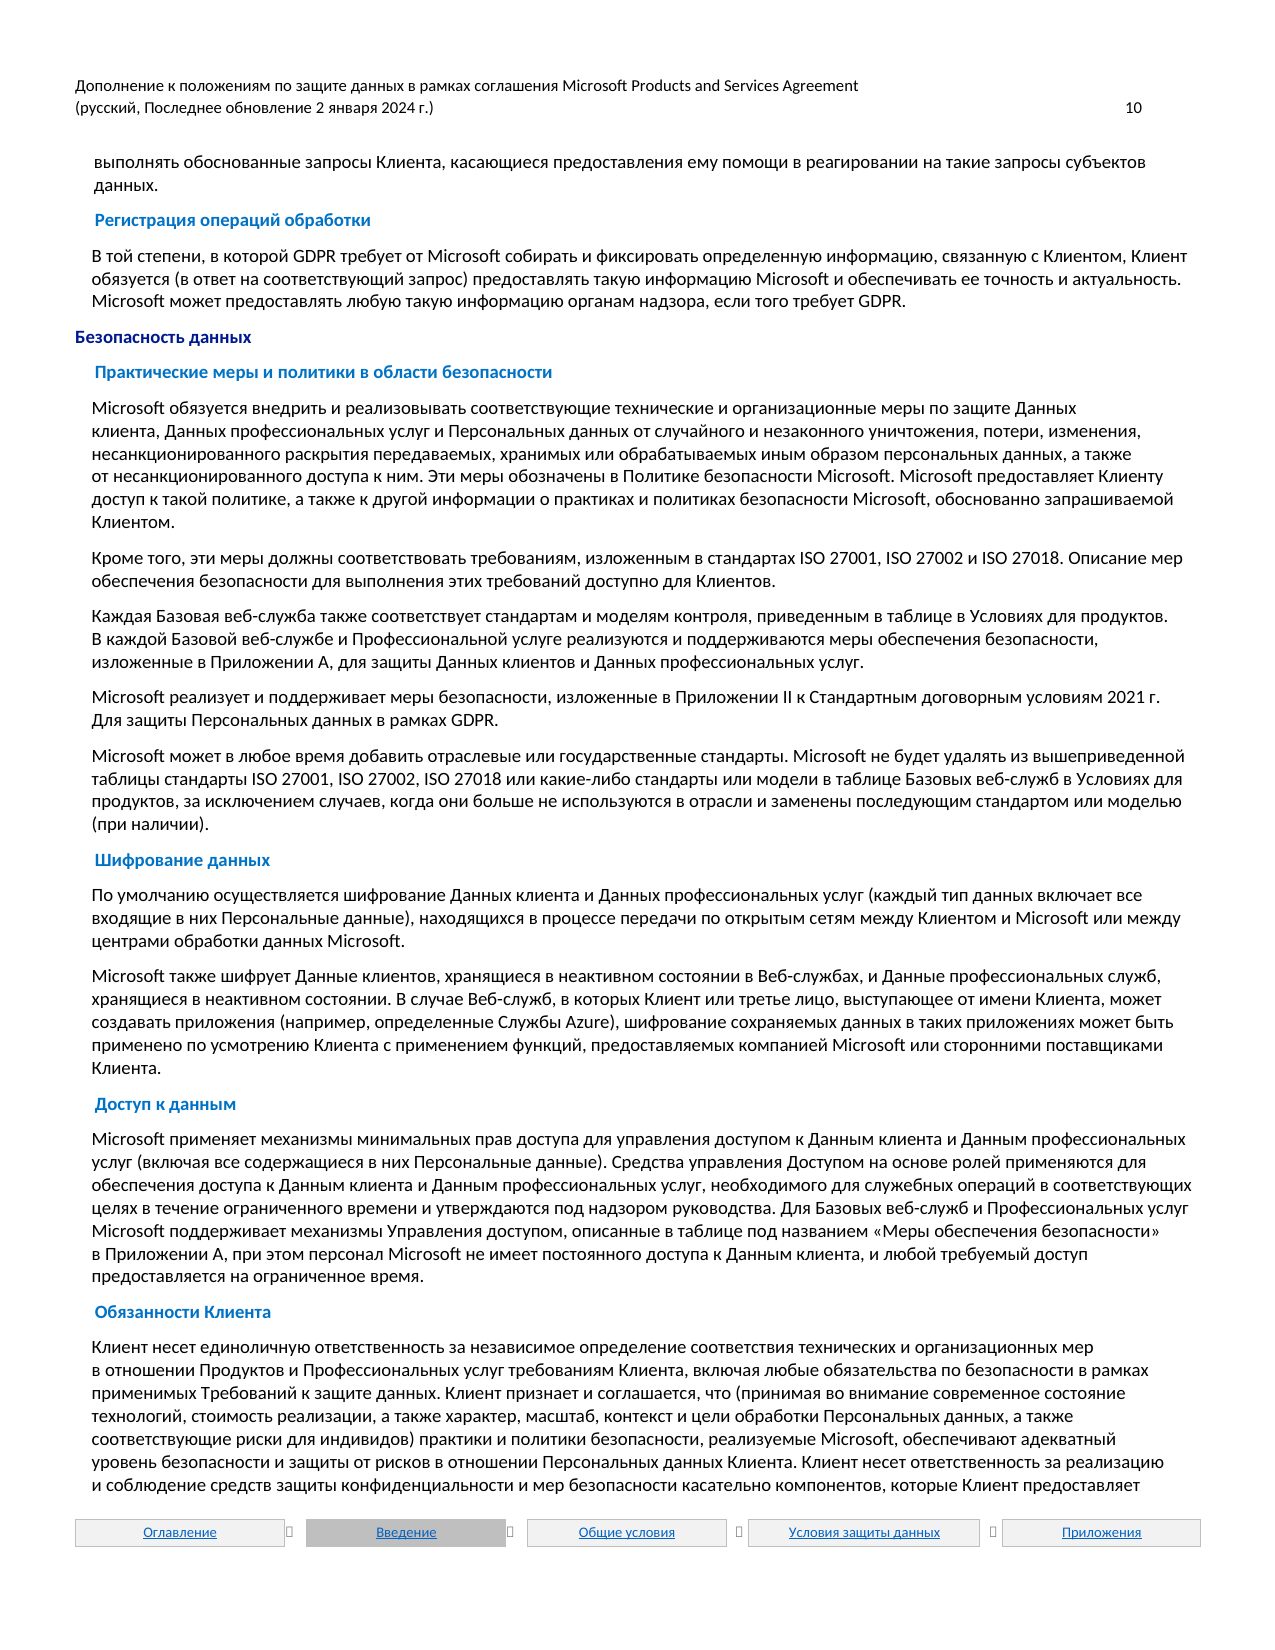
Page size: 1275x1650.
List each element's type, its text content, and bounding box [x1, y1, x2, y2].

subtitle Безопасность данных [75, 325, 1200, 348]
list Регистрация операций обработки [94, 208, 1200, 231]
list По умолчанию осуществляется шифрование Данных клиента и Данных профессиональных услуг (каждый тип данных включает все входящие в них Персональные данные), находящихся в процессе передачи по открытым сетям между Клиентом и Microsoft или между центрами обработки данных Microsoft. [91, 883, 1200, 952]
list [91, 1335, 1200, 1496]
list Каждая Базовая веб-служба также соответствует стандартам и моделям контроля, приведенным в таблице в Условиях для продуктов. В каждой Базовой веб-службе и Профессиональной услуге реализуются и поддерживаются меры обеспечения безопасности, изложенные в Приложении A, для защиты Данных клиентов и Данных профессиональных услуг. [91, 604, 1200, 673]
list Доступ к данным [94, 1092, 1200, 1114]
list В той степени, в которой GDPR требует от Microsoft собирать и фиксировать определенную информацию, связанную с Клиентом, Клиент обязуется (в ответ на соответствующий запрос) предоставлять такую информацию Microsoft и обеспечивать ее точность и актуальность. Microsoft может предоставлять любую такую информацию органам надзора, если того требует GDPR. [91, 244, 1200, 312]
list Microsoft может в любое время добавить отраслевые или государственные стандарты. Microsoft не будет удалять из вышеприведенной таблицы стандарты ISO 27001, ISO 27002, ISO 27018 или какие-либо стандарты или модели в таблице Базовых веб-служб в Условиях для продуктов, за исключением случаев, когда они больше не используются в отрасли и заменены последующим стандартом или моделью (при наличии). [91, 744, 1200, 835]
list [94, 150, 1200, 196]
list Практические меры и политики в области безопасности [94, 360, 1200, 383]
list Шифрование данных [94, 848, 1200, 871]
list Microsoft применяет механизмы минимальных прав доступа для управления доступом к Данным клиента и Данным профессиональных услуг (включая все содержащиеся в них Персональные данные). Средства управления Доступом на основе ролей применяются для обеспечения доступа к Данным клиента и Данным профессиональных услуг, необходимого для служебных операций в соответствующих целях в течение ограниченного времени и утверждаются под надзором руководства. Для Базовых веб-служб и Профессиональных услуг Microsoft поддерживает механизмы Управления доступом, описанные в таблице под названием «Меры обеспечения безопасности» в Приложении A, при этом персонал Microsoft не имеет постоянного доступа к Данным клиента, и любой требуемый доступ предоставляется на ограниченное время. [91, 1127, 1200, 1287]
list Кроме того, эти меры должны соответствовать требованиям, изложенным в стандартах ISO 27001, ISO 27002 и ISO 27018. Описание мер обеспечения безопасности для выполнения этих требований доступно для Клиентов. [91, 546, 1200, 592]
list Microsoft обязуется внедрить и реализовывать соответствующие технические и организационные меры по защите Данных клиента, Данных профессиональных услуг и Персональных данных от случайного и незаконного уничтожения, потери, изменения, несанкционированного раскрытия передаваемых, хранимых или обрабатываемых иным образом персональных данных, а также от несанкционированного доступа к ним. Эти меры обозначены в Политике безопасности Microsoft. Microsoft предоставляет Клиенту доступ к такой политике, а также к другой информации о практиках и политиках безопасности Microsoft, обоснованно запрашиваемой Клиентом. [91, 396, 1200, 533]
list Microsoft реализует и поддерживает меры безопасности, изложенные в Приложении II к Стандартным договорным условиям 2021 г. Для защиты Персональных данных в рамках GDPR. [91, 685, 1200, 731]
list Обязанности Клиента [94, 1300, 1200, 1323]
list Microsoft также шифрует Данные клиентов, хранящиеся в неактивном состоянии в Веб-службах, и Данные профессиональных служб, хранящиеся в неактивном состоянии. В случае Веб-служб, в которых Клиент или третье лицо, выступающее от имени Клиента, может создавать приложения (например, определенные Службы Azure), шифрование сохраняемых данных в таких приложениях может быть применено по усмотрению Клиента с применением функций, предоставляемых компанией Microsoft или сторонними поставщиками Клиента. [91, 964, 1200, 1079]
